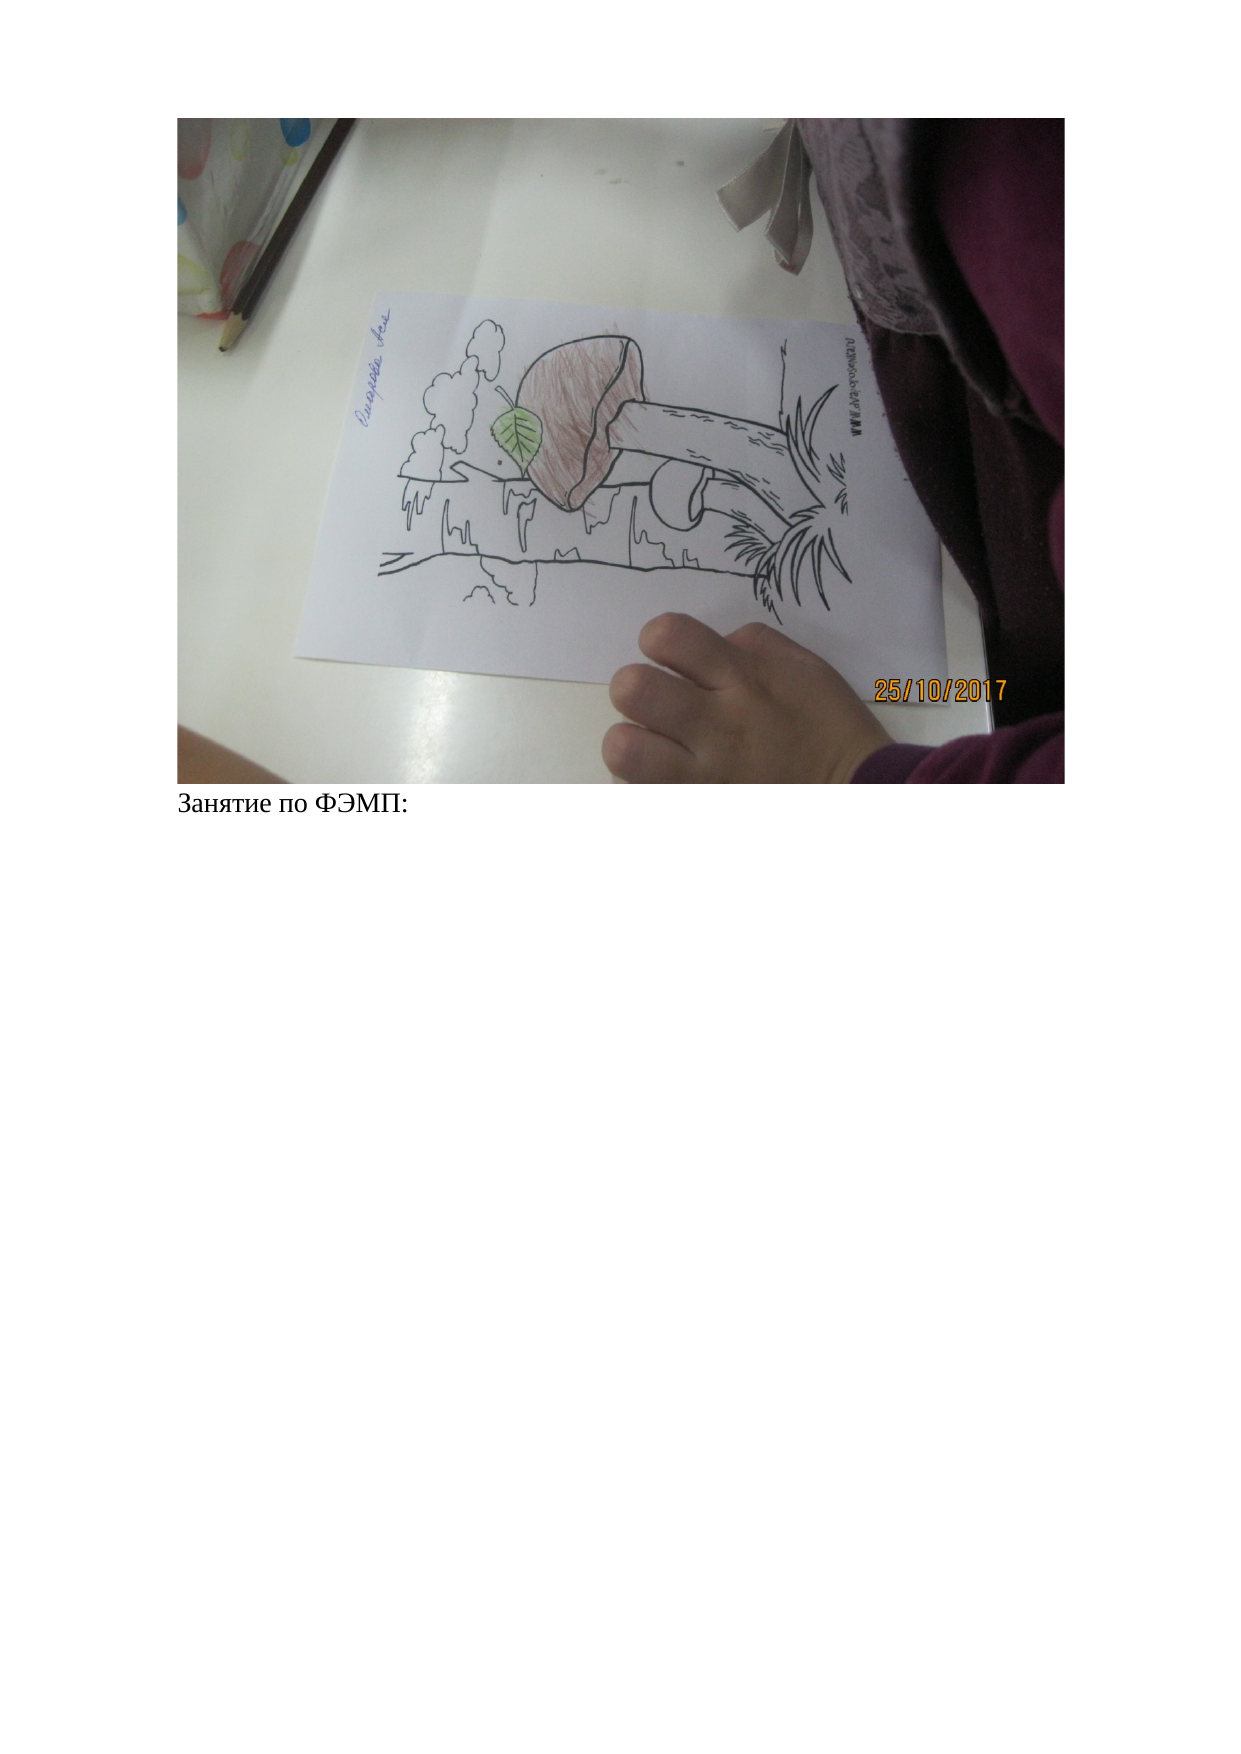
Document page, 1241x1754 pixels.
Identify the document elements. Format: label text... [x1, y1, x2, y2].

picture [177, 118, 1065, 784]
text Занятие по ФЭМП: [177, 784, 1152, 818]
